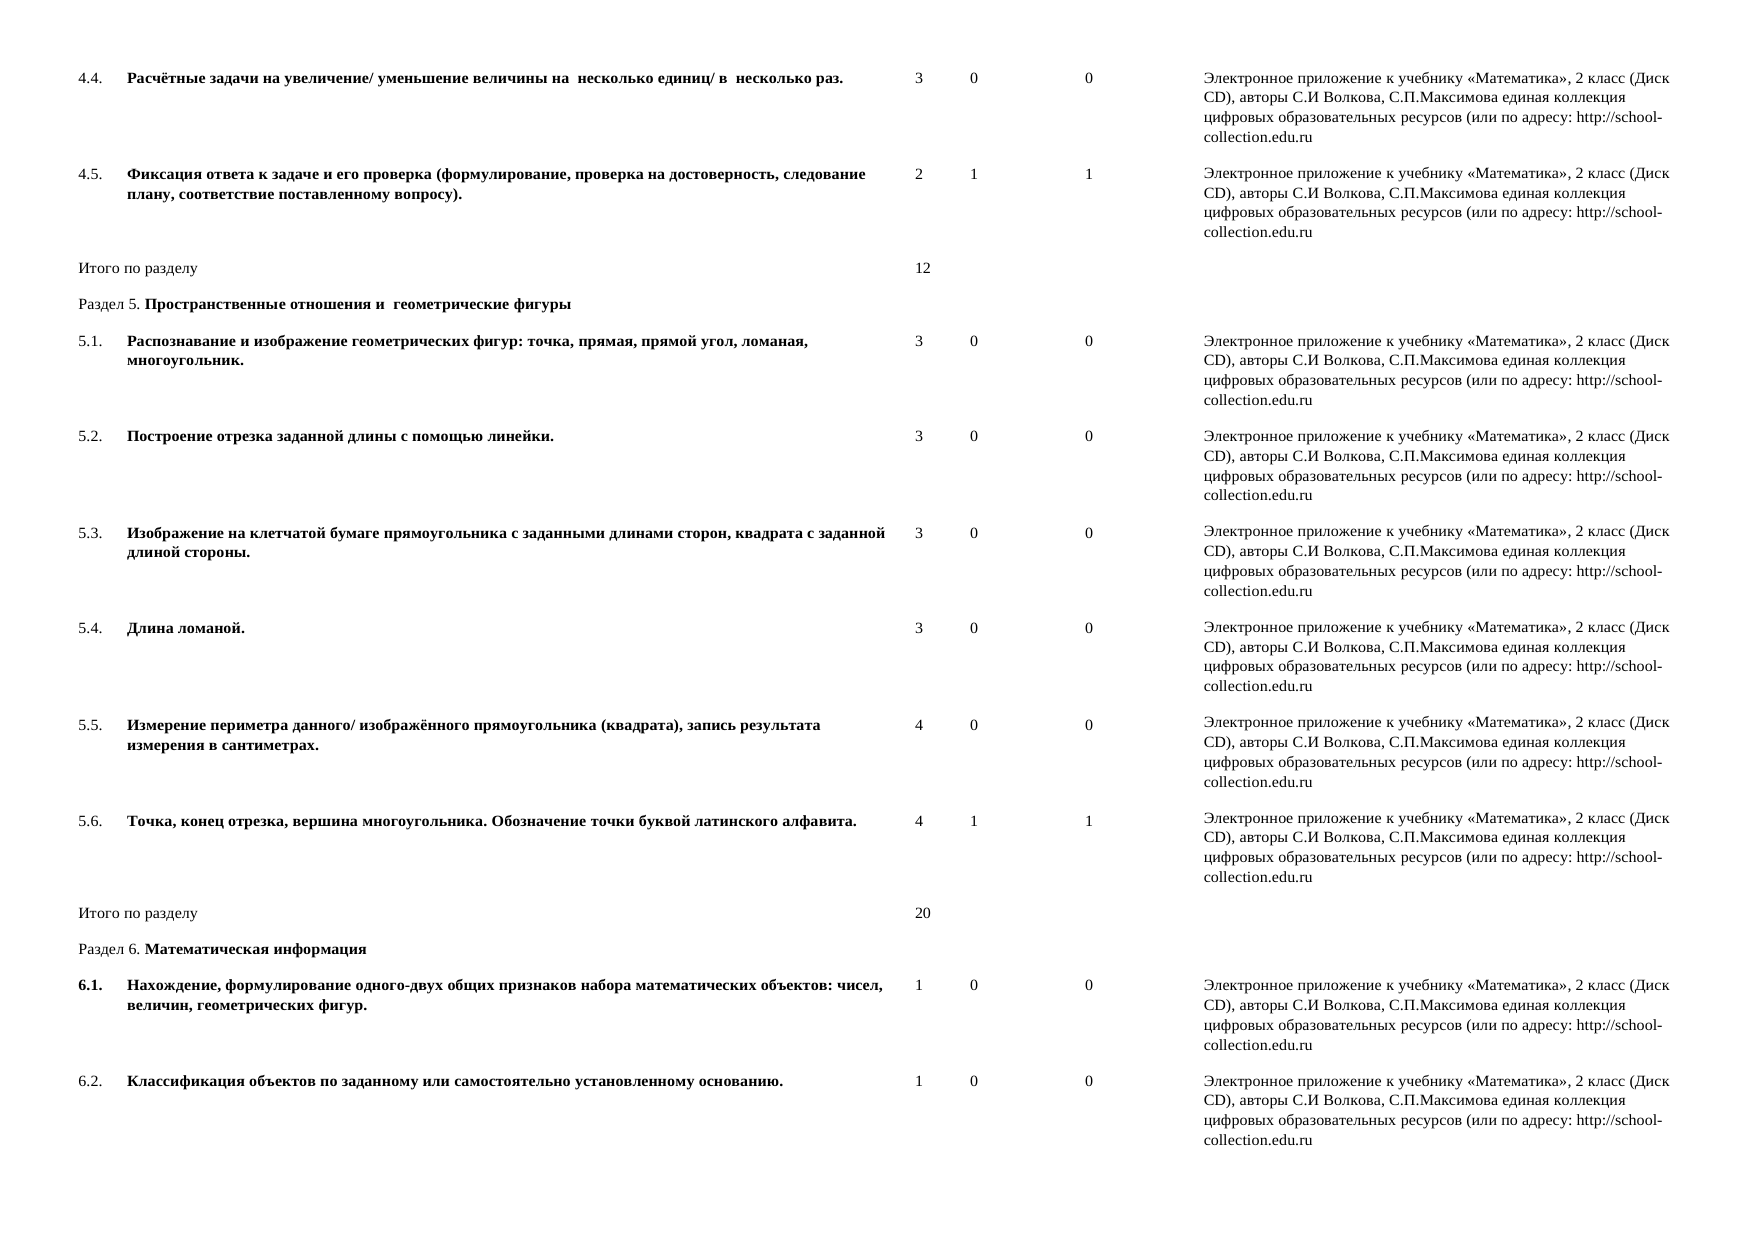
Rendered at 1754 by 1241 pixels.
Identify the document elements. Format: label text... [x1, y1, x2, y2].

text 5.5. Измерение периметра данного/ изображённого прямоугольника (квадрата), запись результата 4 0 0 измерения в сантиметрах. [78, 716, 1097, 753]
text 4.4. Расчётные задачи на увеличение/ уменьшение величины на несколько единиц/ в несколько раз. 3 0 0 [78, 68, 1095, 86]
text Раздел 5. Пространственные отношения и геометрические фигуры [78, 295, 1673, 313]
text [1203, 1071, 1674, 1148]
text 5.3. Изображение на клетчатой бумаге прямоугольника с заданными длинами сторон, квадрата с заданной 3 0 0 длиной стороны. [78, 523, 1097, 561]
text 5.2. Построение отрезка заданной длины с помощью линейки. 3 0 0 [78, 427, 1095, 445]
text Итого по разделу 12 [78, 259, 1673, 277]
text 5.4. Длина ломаной. 3 0 0 [78, 619, 1095, 637]
text 5.6. Точка, конец отрезка, вершина многоугольника. Обозначение точки буквой латинского алфавита. 4 1 1 [78, 812, 1095, 829]
text 5.1. Распознавание и изображение геометрических фигур: точка, прямая, прямой угол, ломаная, 3 0 0 многоугольник. [78, 331, 1097, 369]
text Раздел 6. Математическая информация [78, 940, 1673, 958]
text Итого по разделу 20 [78, 903, 1673, 921]
text 6.1. Нахождение, формулирование одного-двух общих признаков набора математических объектов: чисел, 1 0 0 величин, геометрических фигур. [78, 976, 1097, 1014]
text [1203, 68, 1674, 146]
text 6.2. Классификация объектов по заданному или самостоятельно установленному основанию. 1 0 0 [78, 1072, 1095, 1090]
text 4.5. Фиксация ответа к задаче и его проверка (формулирование, проверка на достоверность, следование 2 1 1 плану, соответствие поставленному вопросу). [78, 165, 1097, 202]
